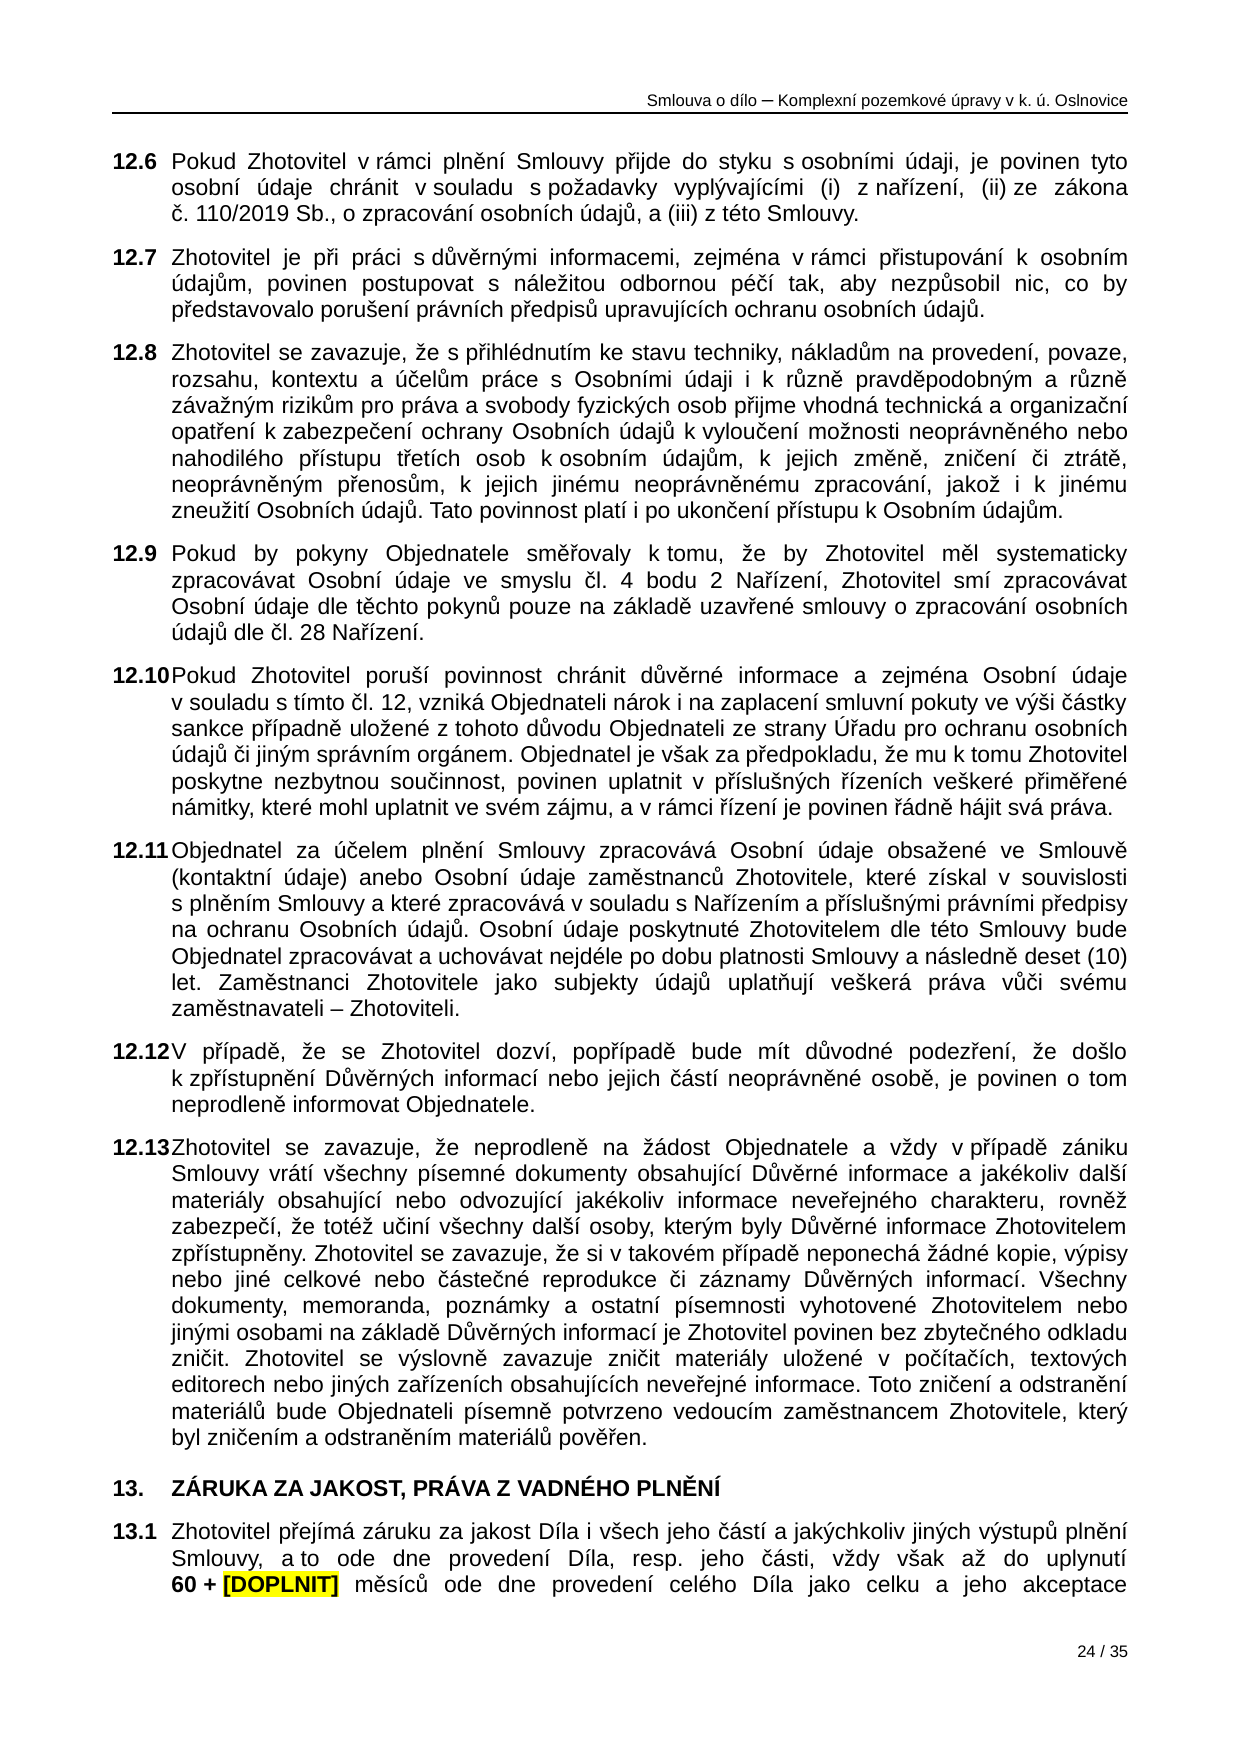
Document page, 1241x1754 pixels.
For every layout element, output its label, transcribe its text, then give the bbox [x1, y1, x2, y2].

text Zhotovitel se zavazuje, že s přihlédnutím ke stavu techniky, nákladům na provedení, povaze, rozsahu, kontextu a účelům práce s Osobními údaji i k různě pravděpodobným a různě závažným rizikům pro práva a svobody fyzických osob přijme vhodná technická a organizační opatření k zabezpečení ochrany Osobních údajů k vyloučení možnosti neoprávněného nebo nahodilého přístupu třetích osob k osobním údajům, k jejich změně, zničení či ztrátě, neoprávněným přenosům, k jejich jinému neoprávněnému zpracování, jakož i k jinému zneužití Osobních údajů. Tato povinnost platí i po ukončení přístupu k Osobním údajům. [112, 339, 1128, 524]
text V případě, že se Zhotovitel dozví, popřípadě bude mít důvodné podezření, že došlo k zpřístupnění Důvěrných informací nebo jejich částí neoprávněné osobě, je povinen o tom neprodleně informovat Objednatele. [112, 1038, 1128, 1117]
text Objednatel za účelem plnění Smlouvy zpracovává Osobní údaje obsažené ve Smlouvě (kontaktní údaje) anebo Osobní údaje zaměstnanců Zhotovitele, které získal v souvislosti s plněním Smlouvy a které zpracovává v souladu s Nařízením a příslušnými právními předpisy na ochranu Osobních údajů. Osobní údaje poskytnuté Zhotovitelem dle této Smlouvy bude Objednatel zpracovávat a uchovávat nejdéle po dobu platnosti Smlouvy a následně deset (10) let. Zaměstnanci Zhotovitele jako subjekty údajů uplatňují veškerá práva vůči svému zaměstnavateli – Zhotoviteli. [112, 837, 1128, 1022]
text Zhotovitel se zavazuje, že neprodleně na žádost Objednatele a vždy v případě zániku Smlouvy vrátí všechny písemné dokumenty obsahující Důvěrné informace a jakékoliv další materiály obsahující nebo odvozující jakékoliv informace neveřejného charakteru, rovněž zabezpečí, že totéž učiní všechny další osoby, kterým byly Důvěrné informace Zhotovitelem zpřístupněny. Zhotovitel se zavazuje, že si v takovém případě neponechá žádné kopie, výpisy nebo jiné celkové nebo částečné reprodukce či záznamy Důvěrných informací. Všechny dokumenty, memoranda, poznámky a ostatní písemnosti vyhotovené Zhotovitelem nebo jinými osobami na základě Důvěrných informací je Zhotovitel povinen bez zbytečného odkladu zničit. Zhotovitel se výslovně zavazuje zničit materiály uložené v počítačích, textových editorech nebo jiných zařízeních obsahujících neveřejné informace. Toto zničení a odstranění materiálů bude Objednateli písemně potvrzeno vedoucím zaměstnancem Zhotovitele, který byl zničením a odstraněním materiálů pověřen. [112, 1134, 1128, 1450]
text Pokud Zhotovitel poruší povinnost chránit důvěrné informace a zejména Osobní údaje v souladu s tímto čl. 12, vzniká Objednateli nárok i na zaplacení smluvní pokuty ve výši částky sankce případně uložené z tohoto důvodu Objednateli ze strany Úřadu pro ochranu osobních údajů či jiným správním orgánem. Objednatel je však za předpokladu, že mu k tomu Zhotovitel poskytne nezbytnou součinnost, povinen uplatnit v příslušných řízeních veškeré přiměřené námitky, které mohl uplatnit ve svém zájmu, a v rámci řízení je povinen řádně hájit svá práva. [112, 662, 1128, 821]
text Pokud Zhotovitel v rámci plnění Smlouvy přijde do styku s osobními údaji, je povinen tyto osobní údaje chránit v souladu s požadavky vyplývajícími (i) z nařízení, (ii) ze zákona č. 110/2019 Sb., o zpracování osobních údajů, a (iii) z této Smlouvy. [112, 148, 1128, 227]
text Záruka za jakost, práva z vadného plnění [112, 1475, 1128, 1502]
text Zhotovitel je při práci s důvěrnými informacemi, zejména v rámci přistupování k osobním údajům, povinen postupovat s náležitou odbornou péčí tak, aby nezpůsobil nic, co by představovalo porušení právních předpisů upravujících ochranu osobních údajů. [112, 243, 1128, 322]
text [112, 1518, 1128, 1597]
text Pokud by pokyny Objednatele směřovaly k tomu, že by Zhotovitel měl systematicky zpracovávat Osobní údaje ve smyslu čl. 4 bodu 2 Nařízení, Zhotovitel smí zpracovávat Osobní údaje dle těchto pokynů pouze na základě uzavřené smlouvy o zpracování osobních údajů dle čl. 28 Nařízení. [112, 540, 1128, 646]
